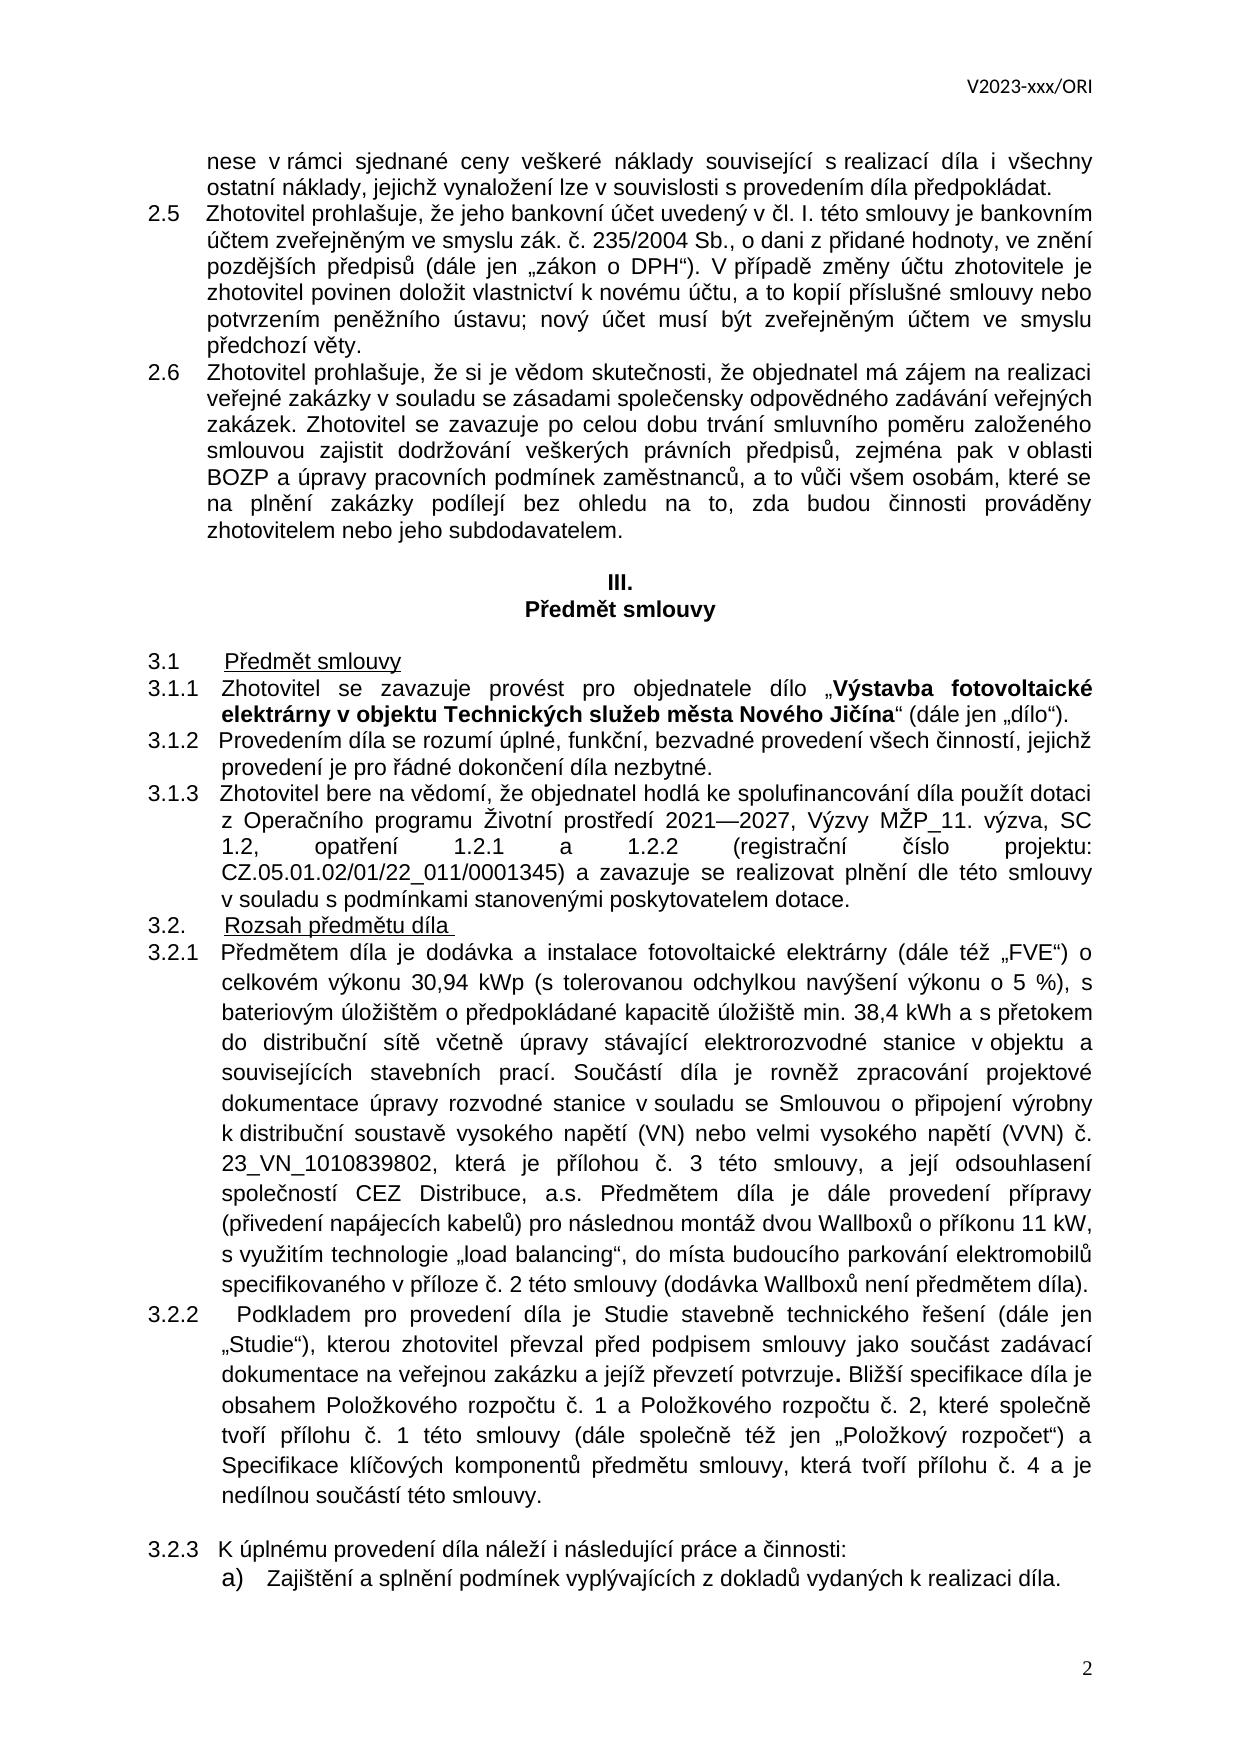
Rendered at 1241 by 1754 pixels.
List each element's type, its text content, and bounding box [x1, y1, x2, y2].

text 3.1.1 Zhotovitel se zavazuje provést pro objednatele dílo „Výstavba fotovoltaické elektrárny v objektu Technických služeb města Nového Jičína“ (dále jen „dílo“). [148, 675, 1093, 727]
subtitle 3.1 Předmět smlouvy [148, 648, 1093, 675]
text 3.1.3 Zhotovitel bere na vědomí, že objednatel hodlá ke spolufinancování díla použít dotaci z Operačního programu Životní prostředí 2021—2027, Výzvy MŽP_11. výzva, SC 1.2, opatření 1.2.1 a 1.2.2 (registrační číslo projektu: CZ.05.01.02/01/22_011/0001345) a zavazuje se realizovat plnění dle této smlouvy v souladu s podmínkami stanovenými poskytovatelem dotace. [148, 780, 1093, 912]
subtitle 3.2.1 Předmětem díla je dodávka a instalace fotovoltaické elektrárny (dále též „FVE“) o celkovém výkonu 30,94 kWp (s tolerovanou odchylkou navýšení výkonu o 5 %), s bateriovým úložištěm o předpokládané kapacitě úložiště min. 38,4 kWh a s přetokem do distribuční sítě včetně úpravy stávající elektrorozvodné stanice v objektu a souvisejících stavebních prací. Součástí díla je rovněž zpracování projektové dokumentace úpravy rozvodné stanice v souladu se Smlouvou o připojení výrobny k distribuční soustavě vysokého napětí (VN) nebo velmi vysokého napětí (VVN) č. 23_VN_1010839802, která je přílohou č. 3 této smlouvy, a její odsouhlasení společností CEZ Distribuce, a.s. Předmětem díla je dále provedení přípravy (přivedení napájecích kabelů) pro následnou montáž dvou Wallboxů o příkonu 11 kW, s využitím technologie „load balancing“, do místa budoucího parkování elektromobilů specifikovaného v příloze č. 2 této smlouvy (dodávka Wallboxů není předmětem díla). [148, 938, 1093, 1297]
subtitle 3.2.2 Podkladem pro provedení díla je Studie stavebně technického řešení (dále jen „Studie“), kterou zhotovitel převzal před podpisem smlouvy jako součást zadávací dokumentace na veřejnou zakázku a jejíž převzetí potvrzuje. Bližší specifikace díla je obsahem Položkového rozpočtu č. 1 a Položkového rozpočtu č. 2, které společně tvoří přílohu č. 1 této smlouvy (dále společně též jen „Položkový rozpočet“) a Specifikace klíčových komponentů předmětu smlouvy, která tvoří přílohu č. 4 a je nedílnou součástí této smlouvy. [148, 1301, 1093, 1508]
subtitle 3.2.3 K úplnému provedení díla náleží i následující práce a činnosti: [148, 1536, 1093, 1563]
text 2.5 Zhotovitel prohlašuje, že jeho bankovní účet uvedený v čl. I. této smlouvy je bankovním účtem zveřejněným ve smyslu zák. č. 235/2004 Sb., o dani z přidané hodnoty, ve znění pozdějších předpisů (dále jen „zákon o DPH“). V případě změny účtu zhotovitele je zhotovitel povinen doložit vlastnictví k novému účtu, a to kopií příslušné smlouvy nebo potvrzením peněžního ústavu; nový účet musí být zveřejněným účtem ve smyslu předchozí věty. [148, 200, 1093, 358]
text a) Zajištění a splnění podmínek vyplývajících z dokladů vydaných k realizaci díla. [221, 1563, 1093, 1592]
text III. [148, 569, 1093, 596]
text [148, 148, 1093, 200]
subtitle 3.2. Rozsah předmětu díla [148, 912, 1093, 938]
text 2.6 Zhotovitel prohlašuje, že si je vědom skutečnosti, že objednatel má zájem na realizaci veřejné zakázky v souladu se zásadami společensky odpovědného zadávání veřejných zakázek. Zhotovitel se zavazuje po celou dobu trvání smluvního poměru založeného smlouvou zajistit dodržování veškerých právních předpisů, zejména pak v oblasti BOZP a úpravy pracovních podmínek zaměstnanců, a to vůči všem osobám, které se na plnění zakázky podílejí bez ohledu na to, zda budou činnosti prováděny zhotovitelem nebo jeho subdodavatelem. [148, 358, 1093, 543]
subtitle Předmět smlouvy [148, 596, 1093, 622]
text 3.1.2 Provedením díla se rozumí úplné, funkční, bezvadné provedení všech činností, jejichž provedení je pro řádné dokončení díla nezbytné. [148, 727, 1093, 780]
